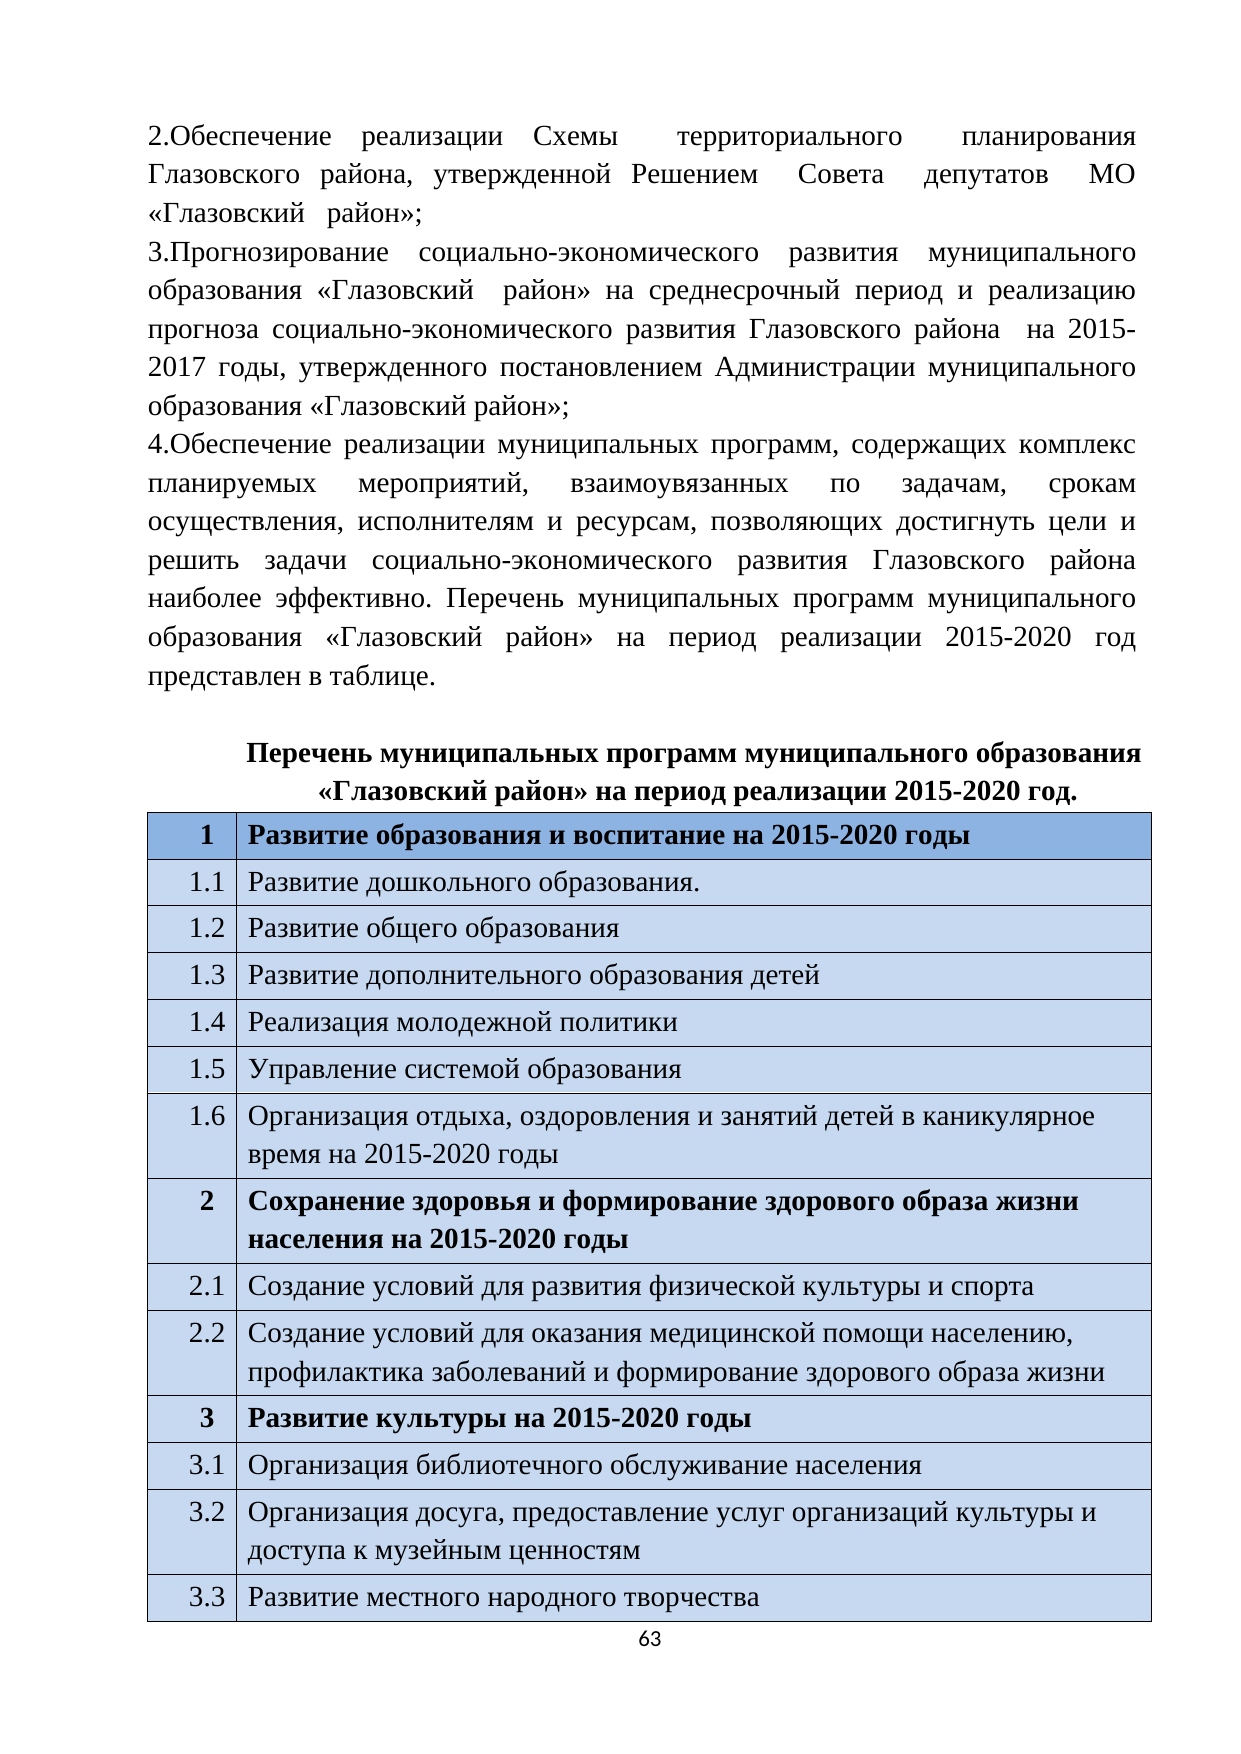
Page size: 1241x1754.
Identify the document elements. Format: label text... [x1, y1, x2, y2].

text 4.Обеспечение реализации муниципальных программ, содержащих комплекс планируемых мероприятий, взаимоувязанных по задачам, срокам осуществления, исполнителям и ресурсам, позволяющих достигнуть цели и решить задачи социально-экономического развития Глазовского района наиболее эффективно. Перечень муниципальных программ муниципального образования «Глазовский район» на период реализации 2015-2020 год представлен в таблице. [148, 426, 1137, 691]
text 3.Прогнозирование социально-экономического развития муниципального образования «Глазовский район» на среднесрочный период и реализацию прогноза социально-экономического развития Глазовского района на 2015-2017 годы, утвержденного постановлением Администрации муниципального образования «Глазовский район»; [148, 234, 1137, 421]
text Перечень муниципальных программ муниципального образования [148, 735, 1240, 768]
table_header 1 [148, 813, 236, 859]
table_cell 1.3 [148, 953, 236, 999]
table_cell 3 [148, 1396, 236, 1442]
table_cell Реализация молодежной политики [237, 1000, 1151, 1046]
table_cell 3.2 [148, 1490, 236, 1574]
table_cell Организация отдыха, оздоровления и занятий детей в каникулярное время на 2015-2020 годы [237, 1094, 1151, 1178]
table_cell 1.4 [148, 1000, 236, 1046]
table_cell 1.6 [148, 1094, 236, 1178]
table_cell 1.5 [148, 1047, 236, 1092]
table_cell 3.3 [148, 1575, 236, 1621]
table_cell Сохранение здоровья и формирование здорового образа жизни населения на 2015-2020 годы [237, 1179, 1151, 1263]
table_cell 3.1 [148, 1443, 236, 1489]
text «Глазовский район» на период реализации 2015-2020 год. [148, 773, 1240, 807]
table_cell 1.2 [148, 906, 236, 952]
table_cell 2.1 [148, 1264, 236, 1310]
table_cell Создание условий для развития физической культуры и спорта [237, 1264, 1151, 1310]
table_cell Развитие дополнительного образования детей [237, 953, 1151, 999]
table_cell 1.1 [148, 860, 236, 905]
table_cell Развитие дошкольного образования. [237, 860, 1151, 905]
table_cell Управление системой образования [237, 1047, 1151, 1092]
text 2.Обеспечение реализации Схемы территориального планирования Глазовского района, утвержденной Решением Совета депутатов МО «Глазовский район»; [148, 118, 1137, 229]
table_header Развитие образования и воспитание на 2015-2020 годы [237, 813, 1151, 859]
table_cell Организация досуга, предоставление услуг организаций культуры и доступа к музейным ценностям [237, 1490, 1151, 1574]
table_cell 2 [148, 1179, 236, 1263]
table_cell Создание условий для оказания медицинской помощи населению, профилактика заболеваний и формирование здорового образа жизни [237, 1311, 1151, 1395]
table_cell Развитие общего образования [237, 906, 1151, 952]
table_cell Организация библиотечного обслуживание населения [237, 1443, 1151, 1489]
table_cell Развитие местного народного творчества [237, 1575, 1151, 1621]
table_cell Развитие культуры на 2015-2020 годы [237, 1396, 1151, 1442]
table_cell 2.2 [148, 1311, 236, 1395]
